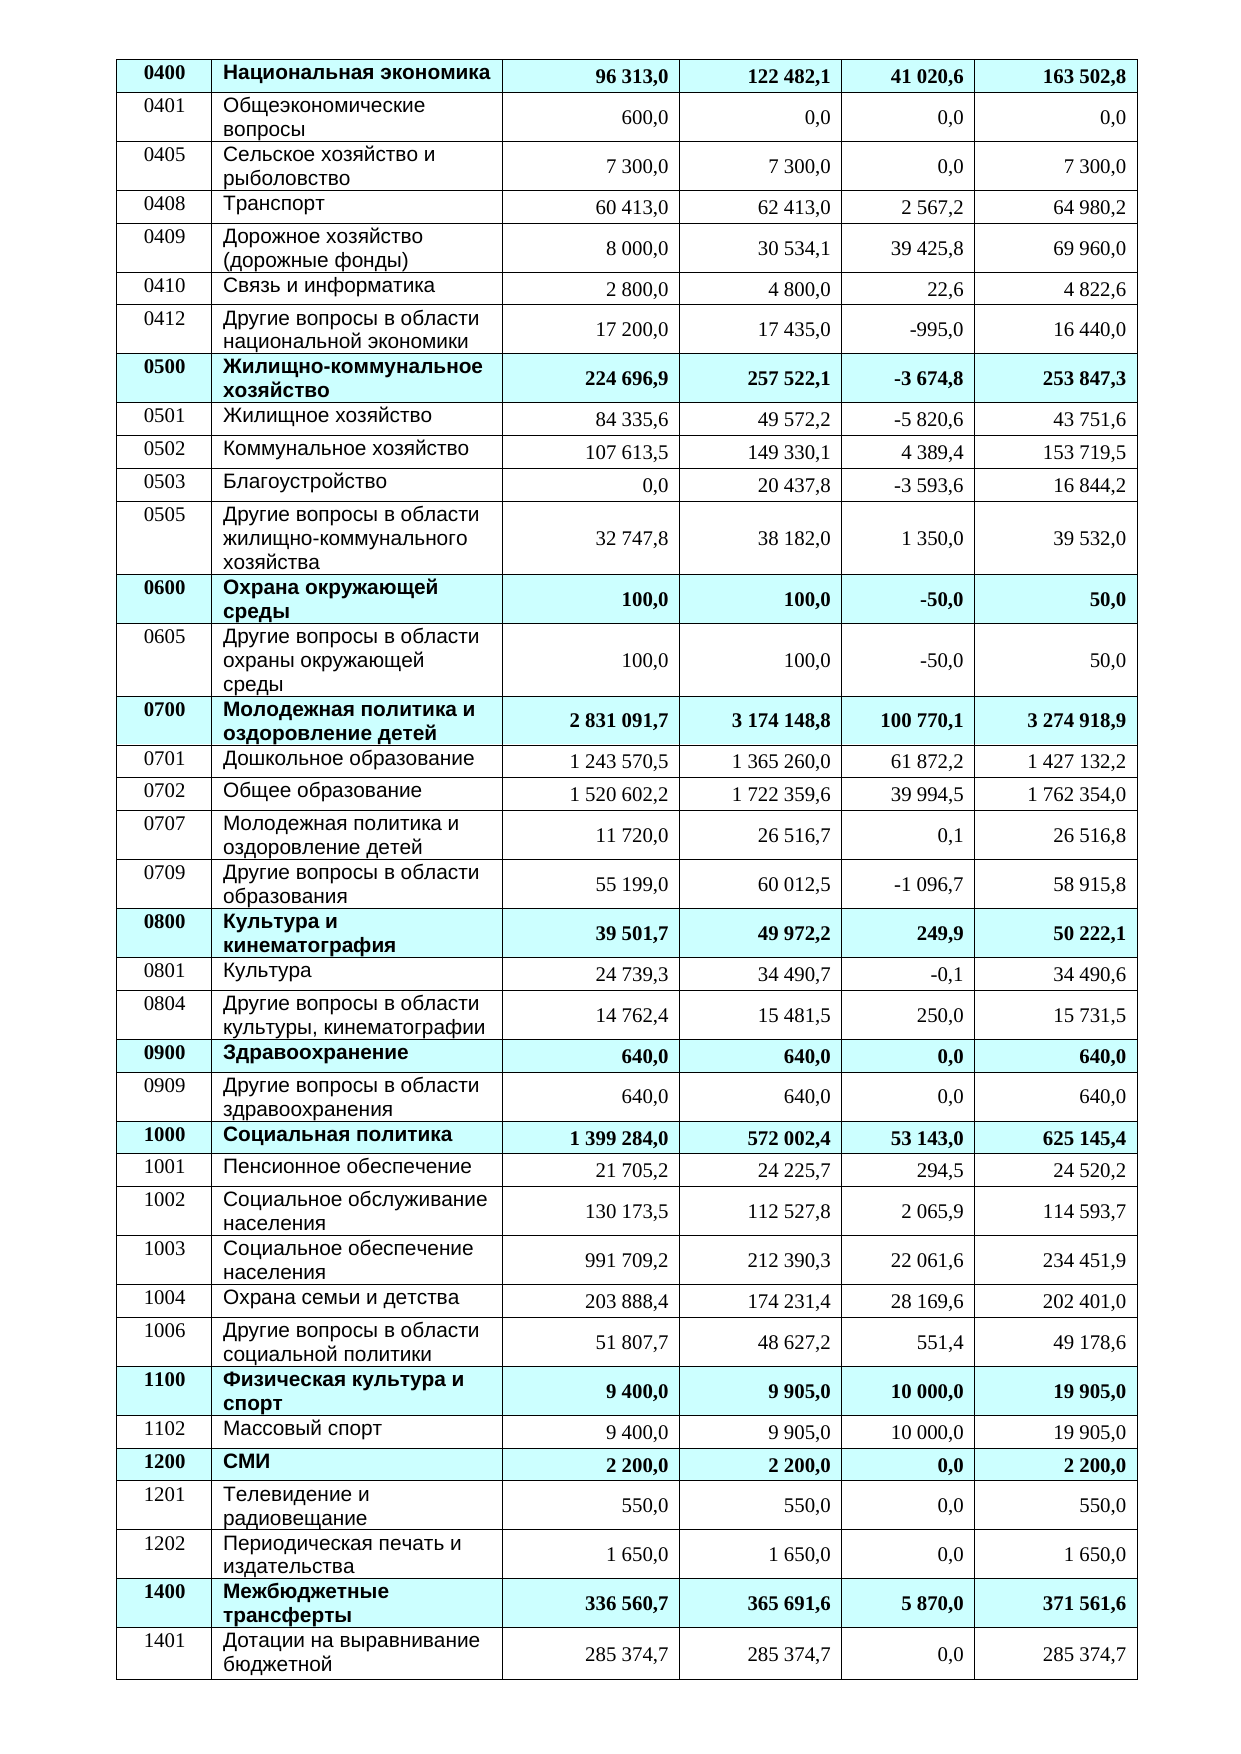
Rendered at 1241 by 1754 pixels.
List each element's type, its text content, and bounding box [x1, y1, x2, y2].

table_cell 28 169,6 [842, 1285, 974, 1317]
table_cell 550,0 [680, 1481, 841, 1529]
table_cell 640,0 [680, 1040, 841, 1072]
table_cell 1001 [117, 1154, 211, 1186]
table_cell 572 002,4 [680, 1122, 841, 1153]
table_cell Национальная экономика [212, 60, 502, 92]
table_cell 100,0 [503, 624, 679, 696]
table_cell Молодежная политика и оздоровление детей [212, 811, 502, 859]
table_cell 294,5 [842, 1154, 974, 1186]
table_cell 8 000,0 [503, 224, 679, 272]
table_cell 34 490,6 [975, 958, 1137, 990]
table_cell 3 174 148,8 [680, 697, 841, 744]
table_cell -995,0 [842, 305, 974, 353]
table_cell 10 000,0 [842, 1416, 974, 1448]
table_cell 50 222,1 [975, 909, 1137, 957]
table_cell 17 435,0 [680, 305, 841, 353]
table_cell 3 274 918,9 [975, 697, 1137, 744]
table_cell -3 674,8 [842, 354, 974, 402]
table_cell 15 731,5 [975, 991, 1137, 1039]
table_cell 19 905,0 [975, 1367, 1137, 1415]
table_cell 64 980,2 [975, 191, 1137, 223]
table_cell 0503 [117, 469, 211, 501]
table_cell 39 501,7 [503, 909, 679, 957]
table_cell -50,0 [842, 624, 974, 696]
table_cell 1 365 260,0 [680, 746, 841, 777]
table_cell 50,0 [975, 575, 1137, 623]
table_cell 34 490,7 [680, 958, 841, 990]
table_cell 1 650,0 [975, 1530, 1137, 1578]
table_cell 0702 [117, 778, 211, 810]
table_cell 10 000,0 [842, 1367, 974, 1415]
table_cell 14 762,4 [503, 991, 679, 1039]
table_cell 640,0 [503, 1073, 679, 1121]
table_cell 285 374,7 [503, 1628, 679, 1679]
table_cell 9 905,0 [680, 1367, 841, 1415]
table_cell Физическая культура и спорт [212, 1367, 502, 1415]
table_cell 60 012,5 [680, 860, 841, 908]
table_cell 48 627,2 [680, 1318, 841, 1366]
table_cell Дорожное хозяйство (дорожные фонды) [212, 224, 502, 272]
table_cell 0502 [117, 436, 211, 468]
table_cell 0,0 [842, 1481, 974, 1529]
table_cell 0,0 [503, 469, 679, 501]
table_cell 1 520 602,2 [503, 778, 679, 810]
table_cell Сельское хозяйство и рыболовство [212, 142, 502, 190]
table_cell 62 413,0 [680, 191, 841, 223]
table_cell Другие вопросы в области образования [212, 860, 502, 908]
table_cell 1 650,0 [503, 1530, 679, 1578]
table_cell 0,0 [975, 93, 1137, 141]
table_cell 1 722 359,6 [680, 778, 841, 810]
table_cell 249,9 [842, 909, 974, 957]
table_cell Культура и кинематография [212, 909, 502, 957]
table_cell 16 844,2 [975, 469, 1137, 501]
table_cell Благоустройство [212, 469, 502, 501]
table_cell Другие вопросы в области социальной политики [212, 1318, 502, 1366]
table_cell 0701 [117, 746, 211, 777]
table_cell Общеэкономические вопросы [212, 93, 502, 141]
table_cell Периодическая печать и издательства [212, 1530, 502, 1578]
table_cell 550,0 [503, 1481, 679, 1529]
table_cell 15 481,5 [680, 991, 841, 1039]
table_cell 50,0 [975, 624, 1137, 696]
table_cell Социальное обслуживание населения [212, 1187, 502, 1235]
table_cell 0,0 [842, 1530, 974, 1578]
table_cell 0,0 [842, 93, 974, 141]
table_cell Общее образование [212, 778, 502, 810]
table_cell 1102 [117, 1416, 211, 1448]
table_cell 21 705,2 [503, 1154, 679, 1186]
table_cell 61 872,2 [842, 746, 974, 777]
table_cell 250,0 [842, 991, 974, 1039]
table_cell 2 200,0 [503, 1449, 679, 1480]
table_cell 0600 [117, 575, 211, 623]
table_cell 2 065,9 [842, 1187, 974, 1235]
table_cell 640,0 [503, 1040, 679, 1072]
table_cell 253 847,3 [975, 354, 1137, 402]
table_cell Пенсионное обеспечение [212, 1154, 502, 1186]
table_cell 7 300,0 [680, 142, 841, 190]
table_cell 2 567,2 [842, 191, 974, 223]
table_cell 640,0 [975, 1073, 1137, 1121]
table_cell 1200 [117, 1449, 211, 1480]
table_cell 1 399 284,0 [503, 1122, 679, 1153]
table_cell 0709 [117, 860, 211, 908]
table_cell 58 915,8 [975, 860, 1137, 908]
table_cell 4 800,0 [680, 273, 841, 304]
table_cell 26 516,7 [680, 811, 841, 859]
table_cell Другие вопросы в области жилищно-коммунального хозяйства [212, 502, 502, 574]
table_cell Социальная политика [212, 1122, 502, 1153]
table_cell 0,0 [842, 1449, 974, 1480]
table_cell -50,0 [842, 575, 974, 623]
table_cell 17 200,0 [503, 305, 679, 353]
table_cell 0800 [117, 909, 211, 957]
table_cell 9 400,0 [503, 1416, 679, 1448]
table_cell 285 374,7 [975, 1628, 1137, 1679]
table_cell 96 313,0 [503, 60, 679, 92]
table_cell 39 425,8 [842, 224, 974, 272]
table_cell 1201 [117, 1481, 211, 1529]
table_cell 1003 [117, 1236, 211, 1284]
table_cell 224 696,9 [503, 354, 679, 402]
table_cell 202 401,0 [975, 1285, 1137, 1317]
table_cell 1400 [117, 1579, 211, 1627]
table_cell 0700 [117, 697, 211, 744]
table_cell 0410 [117, 273, 211, 304]
table_cell 0,1 [842, 811, 974, 859]
table_cell 22 061,6 [842, 1236, 974, 1284]
table_cell 153 719,5 [975, 436, 1137, 468]
table_cell 41 020,6 [842, 60, 974, 92]
table_cell 0804 [117, 991, 211, 1039]
table_cell Другие вопросы в области культуры, кинематографии [212, 991, 502, 1039]
table_cell 9 905,0 [680, 1416, 841, 1448]
table_cell 122 482,1 [680, 60, 841, 92]
table_cell 69 960,0 [975, 224, 1137, 272]
table_cell 0,0 [842, 142, 974, 190]
table_cell 0801 [117, 958, 211, 990]
table_cell Другие вопросы в области здравоохранения [212, 1073, 502, 1121]
table_cell 1202 [117, 1530, 211, 1578]
table_cell 84 335,6 [503, 403, 679, 435]
table_cell -0,1 [842, 958, 974, 990]
table_cell 100,0 [503, 575, 679, 623]
table_cell 1100 [117, 1367, 211, 1415]
table_cell 371 561,6 [975, 1579, 1137, 1627]
table_cell Другие вопросы в области национальной экономики [212, 305, 502, 353]
table_cell Коммунальное хозяйство [212, 436, 502, 468]
table_cell 336 560,7 [503, 1579, 679, 1627]
table_cell 1002 [117, 1187, 211, 1235]
table_cell 640,0 [680, 1073, 841, 1121]
table_cell 550,0 [975, 1481, 1137, 1529]
table_cell 600,0 [503, 93, 679, 141]
table_cell 0,0 [842, 1040, 974, 1072]
table_cell 174 231,4 [680, 1285, 841, 1317]
table_cell 0900 [117, 1040, 211, 1072]
table_cell 0409 [117, 224, 211, 272]
table_cell 991 709,2 [503, 1236, 679, 1284]
table_cell -3 593,6 [842, 469, 974, 501]
table_cell 2 800,0 [503, 273, 679, 304]
table_cell Другие вопросы в области охраны окружающей среды [212, 624, 502, 696]
table_cell 0707 [117, 811, 211, 859]
table_cell 112 527,8 [680, 1187, 841, 1235]
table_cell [212, 1628, 502, 1679]
table_cell 212 390,3 [680, 1236, 841, 1284]
table_cell 285 374,7 [680, 1628, 841, 1679]
table_cell 640,0 [975, 1040, 1137, 1072]
table_cell 0,0 [842, 1628, 974, 1679]
table_cell Молодежная политика и оздоровление детей [212, 697, 502, 744]
table_cell 0505 [117, 502, 211, 574]
table_cell 7 300,0 [975, 142, 1137, 190]
table_cell 2 200,0 [680, 1449, 841, 1480]
table_cell Межбюджетные трансферты [212, 1579, 502, 1627]
table_cell 22,6 [842, 273, 974, 304]
table_cell 2 200,0 [975, 1449, 1137, 1480]
table_cell 24 225,7 [680, 1154, 841, 1186]
table_cell Жилищное хозяйство [212, 403, 502, 435]
table_cell 43 751,6 [975, 403, 1137, 435]
table_cell 1 243 570,5 [503, 746, 679, 777]
table_cell 7 300,0 [503, 142, 679, 190]
table_cell 16 440,0 [975, 305, 1137, 353]
table_cell 365 691,6 [680, 1579, 841, 1627]
table_cell 11 720,0 [503, 811, 679, 859]
table_cell Дошкольное образование [212, 746, 502, 777]
table_cell 39 532,0 [975, 502, 1137, 574]
table_cell 1 762 354,0 [975, 778, 1137, 810]
table_cell 149 330,1 [680, 436, 841, 468]
table_cell 1 350,0 [842, 502, 974, 574]
table_cell 0501 [117, 403, 211, 435]
table_cell 234 451,9 [975, 1236, 1137, 1284]
table_cell 49 572,2 [680, 403, 841, 435]
table_cell 0,0 [680, 93, 841, 141]
table_cell -5 820,6 [842, 403, 974, 435]
table_cell 625 145,4 [975, 1122, 1137, 1153]
table_cell 1006 [117, 1318, 211, 1366]
table_cell Культура [212, 958, 502, 990]
table_cell 130 173,5 [503, 1187, 679, 1235]
table_cell 100,0 [680, 624, 841, 696]
table_cell 100 770,1 [842, 697, 974, 744]
table_cell Связь и информатика [212, 273, 502, 304]
table_cell Массовый спорт [212, 1416, 502, 1448]
table_cell 1000 [117, 1122, 211, 1153]
table_cell 107 613,5 [503, 436, 679, 468]
table_cell 551,4 [842, 1318, 974, 1366]
table_cell 0401 [117, 93, 211, 141]
table_cell СМИ [212, 1449, 502, 1480]
table_cell 0500 [117, 354, 211, 402]
table_cell 100,0 [680, 575, 841, 623]
table_cell 0909 [117, 1073, 211, 1121]
table_cell Охрана окружающей среды [212, 575, 502, 623]
table_cell 2 831 091,7 [503, 697, 679, 744]
table_cell Охрана семьи и детства [212, 1285, 502, 1317]
table_cell 1401 [117, 1628, 211, 1679]
table_cell Социальное обеспечение населения [212, 1236, 502, 1284]
table_cell Транспорт [212, 191, 502, 223]
table_cell Жилищно-коммунальное хозяйство [212, 354, 502, 402]
table_cell 0408 [117, 191, 211, 223]
table_cell 1 427 132,2 [975, 746, 1137, 777]
table_cell 55 199,0 [503, 860, 679, 908]
table_cell 203 888,4 [503, 1285, 679, 1317]
table_cell 49 972,2 [680, 909, 841, 957]
table_cell 49 178,6 [975, 1318, 1137, 1366]
table_cell 19 905,0 [975, 1416, 1137, 1448]
table_cell 0405 [117, 142, 211, 190]
table_cell 4 822,6 [975, 273, 1137, 304]
table_cell 1 650,0 [680, 1530, 841, 1578]
table_cell 60 413,0 [503, 191, 679, 223]
table_cell Телевидение и радиовещание [212, 1481, 502, 1529]
table_cell 0400 [117, 60, 211, 92]
table_cell 26 516,8 [975, 811, 1137, 859]
table_cell -1 096,7 [842, 860, 974, 908]
table_cell 38 182,0 [680, 502, 841, 574]
table_cell 53 143,0 [842, 1122, 974, 1153]
table_cell 39 994,5 [842, 778, 974, 810]
table_cell 163 502,8 [975, 60, 1137, 92]
table_cell 5 870,0 [842, 1579, 974, 1627]
table_cell 24 520,2 [975, 1154, 1137, 1186]
table_cell 0,0 [842, 1073, 974, 1121]
table_cell 114 593,7 [975, 1187, 1137, 1235]
table_cell 1004 [117, 1285, 211, 1317]
table_cell 24 739,3 [503, 958, 679, 990]
table_cell 32 747,8 [503, 502, 679, 574]
table_cell 0412 [117, 305, 211, 353]
table_cell 30 534,1 [680, 224, 841, 272]
table_cell Здравоохранение [212, 1040, 502, 1072]
table_cell 257 522,1 [680, 354, 841, 402]
table_cell 0605 [117, 624, 211, 696]
table_cell 9 400,0 [503, 1367, 679, 1415]
table_cell 51 807,7 [503, 1318, 679, 1366]
table_cell 20 437,8 [680, 469, 841, 501]
table_cell 4 389,4 [842, 436, 974, 468]
